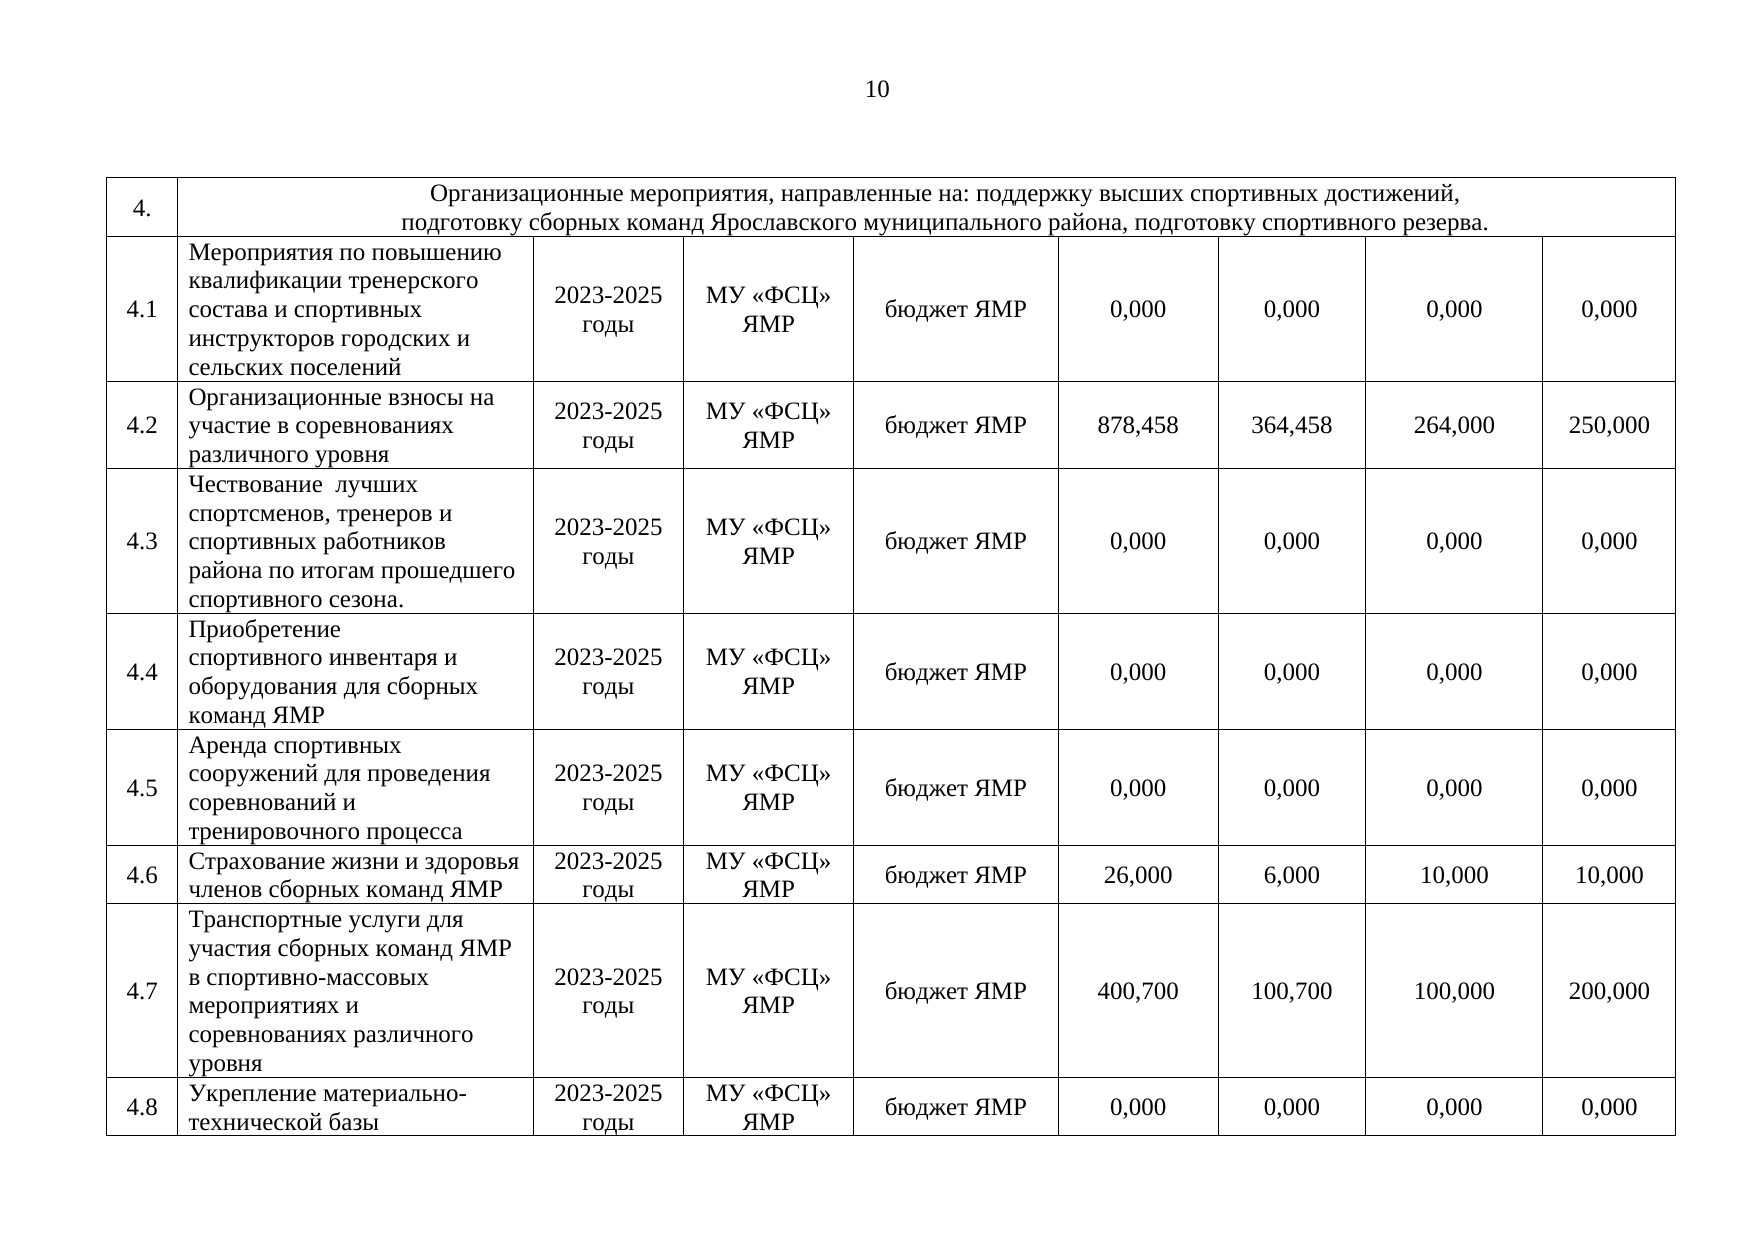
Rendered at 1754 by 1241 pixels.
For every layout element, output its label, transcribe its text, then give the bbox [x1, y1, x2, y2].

table_cell 2023-2025 годы [534, 846, 683, 903]
table_cell Чествование лучших спортсменов, тренеров и спортивных работников района по итогам прошедшего спортивного сезона. [178, 469, 533, 613]
table_cell бюджет ЯМР [854, 904, 1058, 1077]
table_cell 0,000 [1543, 237, 1675, 381]
table_cell 10,000 [1366, 846, 1542, 903]
table_cell МУ «ФСЦ» ЯМР [684, 382, 853, 468]
table_cell Мероприятия по повышению квалификации тренерского состава и спортивных инструкторов городских и сельских поселений [178, 237, 533, 381]
table_cell 0,000 [1059, 614, 1218, 729]
table_cell 0,000 [1059, 469, 1218, 613]
table_cell 0,000 [1366, 469, 1542, 613]
table_cell 200,000 [1543, 904, 1675, 1077]
table_cell 0,000 [1543, 730, 1675, 845]
table_cell бюджет ЯМР [854, 469, 1058, 613]
table_cell 10,000 [1543, 846, 1675, 903]
table_cell 4.5 [107, 730, 177, 845]
table_cell 2023-2025 годы [534, 904, 683, 1077]
table_cell 0,000 [1543, 469, 1675, 613]
table_cell 0,000 [1366, 237, 1542, 381]
table_cell 0,000 [1219, 469, 1365, 613]
table_cell Аренда спортивных сооружений для проведения соревнований и тренировочного процесса [178, 730, 533, 845]
table_cell 4.3 [107, 469, 177, 613]
table_cell Приобретение спортивного инвентаря и оборудования для сборных команд ЯМР [178, 614, 533, 729]
table_cell 2023-2025 годы [534, 469, 683, 613]
table_cell 250,000 [1543, 382, 1675, 468]
table_cell 0,000 [1366, 614, 1542, 729]
table_cell 0,000 [1059, 237, 1218, 381]
table_cell 4.1 [107, 237, 177, 381]
table_cell 2023-2025 годы [534, 237, 683, 381]
table_cell 100,000 [1366, 904, 1542, 1077]
table_cell 0,000 [1059, 1078, 1218, 1135]
table_cell 2023-2025 годы [534, 382, 683, 468]
table_cell бюджет ЯМР [854, 730, 1058, 845]
table_cell МУ «ФСЦ» ЯМР [684, 469, 853, 613]
table_cell 26,000 [1059, 846, 1218, 903]
table_cell 2023-2025 годы [534, 730, 683, 845]
table_cell 878,458 [1059, 382, 1218, 468]
table_cell 400,700 [1059, 904, 1218, 1077]
table_cell 4.2 [107, 382, 177, 468]
table_cell Транспортные услуги для участия сборных команд ЯМР в спортивно-массовых мероприятиях и соревнованиях различного уровня [178, 904, 533, 1077]
table_cell 0,000 [1219, 614, 1365, 729]
table_cell Укрепление материально-технической базы [178, 1078, 533, 1135]
table_cell бюджет ЯМР [854, 1078, 1058, 1135]
table_cell бюджет ЯМР [854, 237, 1058, 381]
table_cell 0,000 [1219, 730, 1365, 845]
table_cell 100,700 [1219, 904, 1365, 1077]
table_cell 4.4 [107, 614, 177, 729]
table_cell МУ «ФСЦ» ЯМР [684, 846, 853, 903]
table_cell бюджет ЯМР [854, 382, 1058, 468]
table_cell МУ «ФСЦ» ЯМР [684, 730, 853, 845]
table_cell МУ «ФСЦ» ЯМР [684, 237, 853, 381]
table_cell МУ «ФСЦ» ЯМР [684, 1078, 853, 1135]
table_cell МУ «ФСЦ» ЯМР [684, 904, 853, 1077]
table_cell 0,000 [1059, 730, 1218, 845]
table_cell 0,000 [1219, 1078, 1365, 1135]
table_cell 0,000 [1543, 614, 1675, 729]
table_cell Организационные мероприятия, направленные на: поддержку высших спортивных достижений, подготовку сборных команд Ярославского муниципального района, подготовку спортивного резерва. [178, 178, 1675, 236]
table_cell бюджет ЯМР [854, 846, 1058, 903]
table_cell 4. [107, 178, 177, 236]
table_cell 4.7 [107, 904, 177, 1077]
table_cell 364,458 [1219, 382, 1365, 468]
table_cell 6,000 [1219, 846, 1365, 903]
table_cell 2023-2025 годы [534, 614, 683, 729]
table_cell 0,000 [1366, 730, 1542, 845]
table_cell 264,000 [1366, 382, 1542, 468]
table_cell 0,000 [1219, 237, 1365, 381]
table_cell 0,000 [1543, 1078, 1675, 1135]
table_cell 4.6 [107, 846, 177, 903]
table_cell 2023-2025 годы [534, 1078, 683, 1135]
table_cell 0,000 [1366, 1078, 1542, 1135]
table_cell бюджет ЯМР [854, 614, 1058, 729]
table_cell Организационные взносы на участие в соревнованиях различного уровня [178, 382, 533, 468]
table_cell Страхование жизни и здоровья членов сборных команд ЯМР [178, 846, 533, 903]
table_cell 4.8 [107, 1078, 177, 1135]
table_cell МУ «ФСЦ» ЯМР [684, 614, 853, 729]
